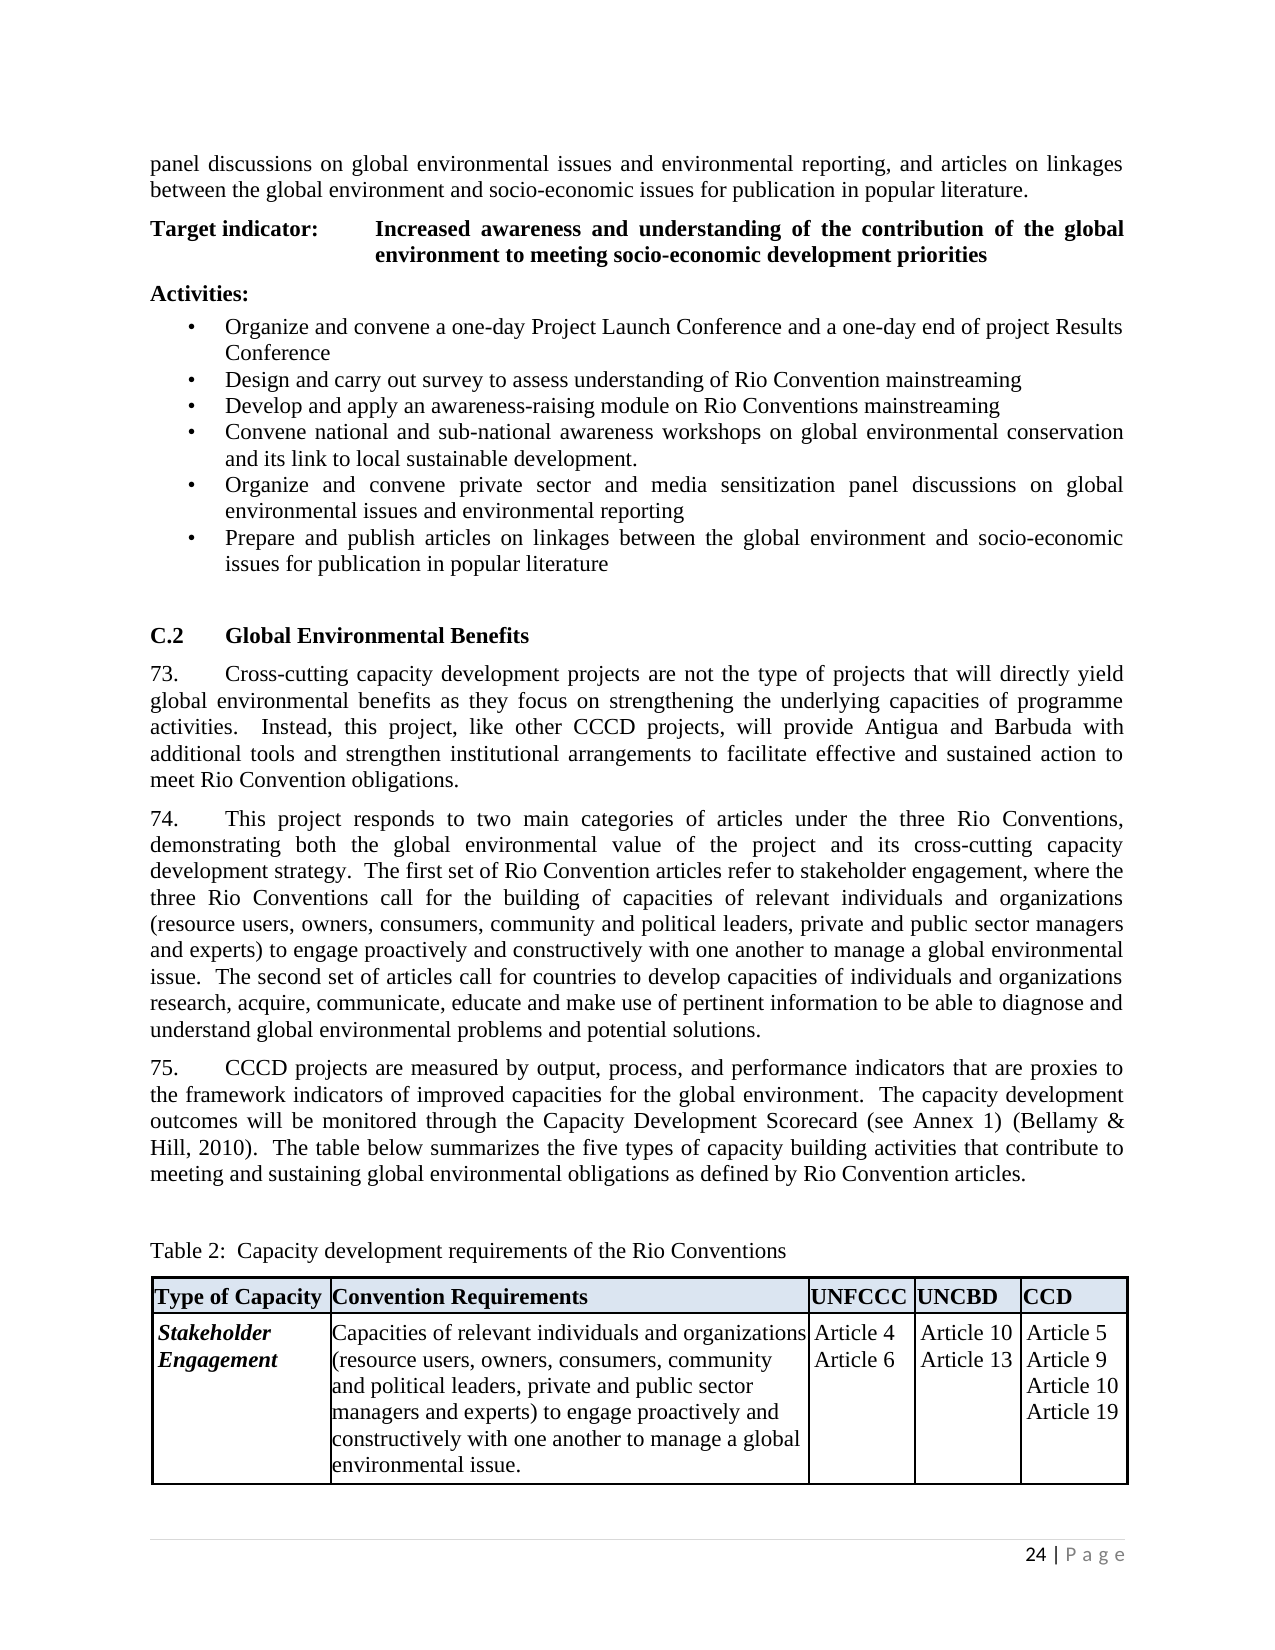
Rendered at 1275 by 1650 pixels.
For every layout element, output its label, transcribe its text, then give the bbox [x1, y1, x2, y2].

list Prepare and publish articles on linkages between the global environment and socio-economic issues for publication in popular literature [187, 524, 1125, 577]
table_cell Article 5 Article 9 Article 10 Article 19 [1022, 1314, 1126, 1483]
table_cell Article 4 Article 6 [810, 1314, 914, 1483]
table_header Convention Requirements [332, 1279, 808, 1312]
table_cell Capacities of relevant individuals and organizations (resource users, owners, consumers, community and political leaders, private and public sector managers and experts) to engage proactively and constructively with one another to manage a global environmental issue. [332, 1314, 808, 1483]
table_cell Article 10 Article 13 [916, 1314, 1020, 1483]
table_header Type of Capacity [154, 1279, 330, 1312]
list Develop and apply an awareness-raising module on Rio Conventions mainstreaming [187, 392, 1125, 418]
table_header CCD [1022, 1279, 1126, 1312]
subtitle C.2 Global Environmental Benefits [150, 622, 1125, 648]
list Target indicator: Increased awareness and understanding of the contribution of the global environment to meeting socio-economic development priorities [150, 215, 1125, 268]
table_header UNCBD [916, 1279, 1020, 1312]
table_header UNFCCC [810, 1279, 914, 1312]
list Design and carry out survey to assess understanding of Rio Convention mainstreaming [187, 366, 1125, 392]
list Organize and convene a one-day Project Launch Conference and a one-day end of project Results Conference [187, 313, 1125, 366]
text Cross-cutting capacity development projects are not the type of projects that will directly yield global environmental benefits as they focus on strengthening the underlying capacities of programme activities. Instead, this project, like other CCCD projects, will provide Antigua and Barbuda with additional tools and strengthen institutional arrangements to facilitate effective and sustained action to meet Rio Convention obligations. [150, 661, 1125, 792]
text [150, 150, 1125, 203]
table_cell Stakeholder Engagement [154, 1314, 330, 1483]
list Convene national and sub-national awareness workshops on global environmental conservation and its link to local sustainable development. [187, 418, 1125, 471]
text This project responds to two main categories of articles under the three Rio Conventions, demonstrating both the global environmental value of the project and its cross-cutting capacity development strategy. The first set of Rio Convention articles refer to stakeholder engagement, where the three Rio Conventions call for the building of capacities of relevant individuals and organizations (resource users, owners, consumers, community and political leaders, private and public sector managers and experts) to engage proactively and constructively with one another to manage a global environmental issue. The second set of articles call for countries to develop capacities of individuals and organizations research, acquire, communicate, educate and make use of pertinent information to be able to diagnose and understand global environmental problems and potential solutions. [150, 805, 1125, 1042]
list Organize and convene private sector and media sensitization panel discussions on global environmental issues and environmental reporting [187, 471, 1125, 524]
text CCCD projects are measured by output, process, and performance indicators that are proxies to the framework indicators of improved capacities for the global environment. The capacity development outcomes will be monitored through the Capacity Development Scorecard (see Annex 1) . The table below summarizes the five types of capacity building activities that contribute to meeting and sustaining global environmental obligations as defined by Rio Convention articles. [150, 1054, 1125, 1186]
list Table 2: Capacity development requirements of the Rio Conventions [150, 1238, 1125, 1264]
text Activities: [150, 280, 1125, 307]
